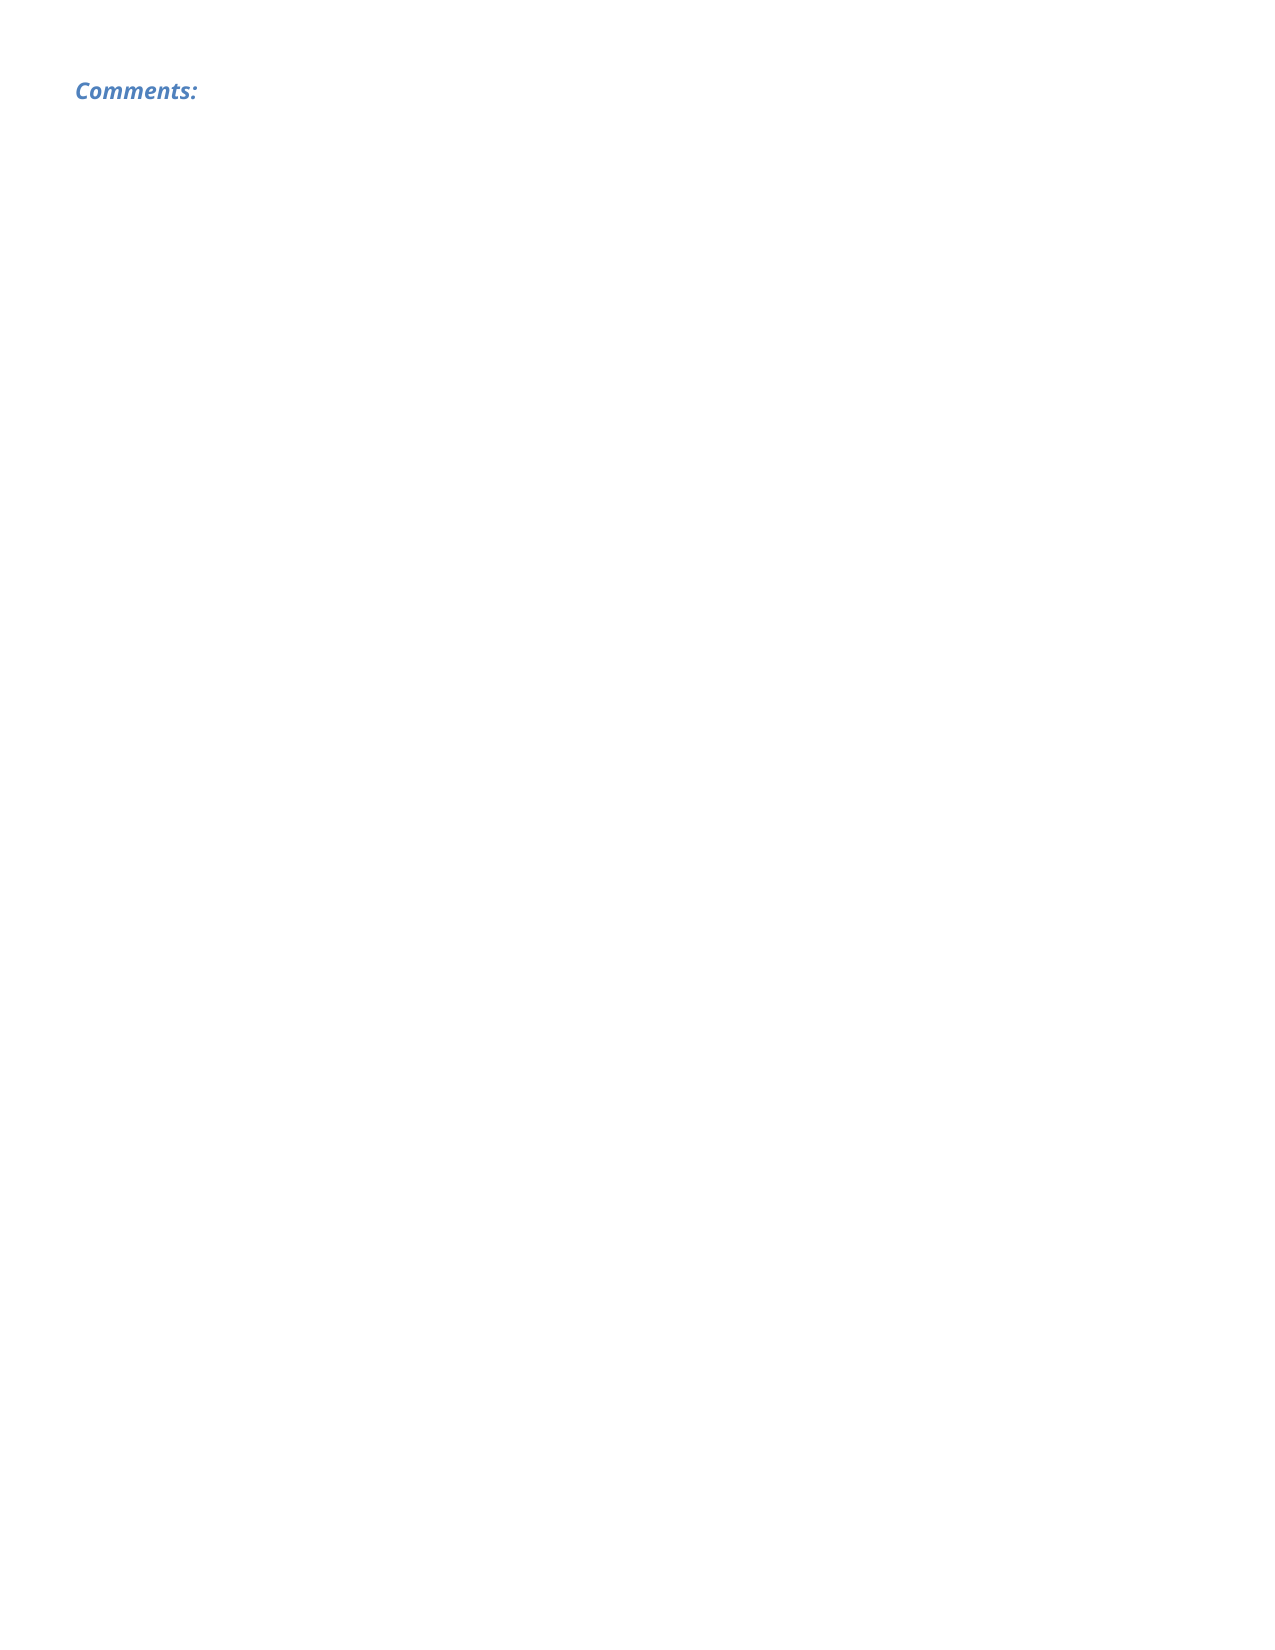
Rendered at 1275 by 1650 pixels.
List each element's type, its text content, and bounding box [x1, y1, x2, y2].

subtitle Comments: [75, 75, 1200, 106]
